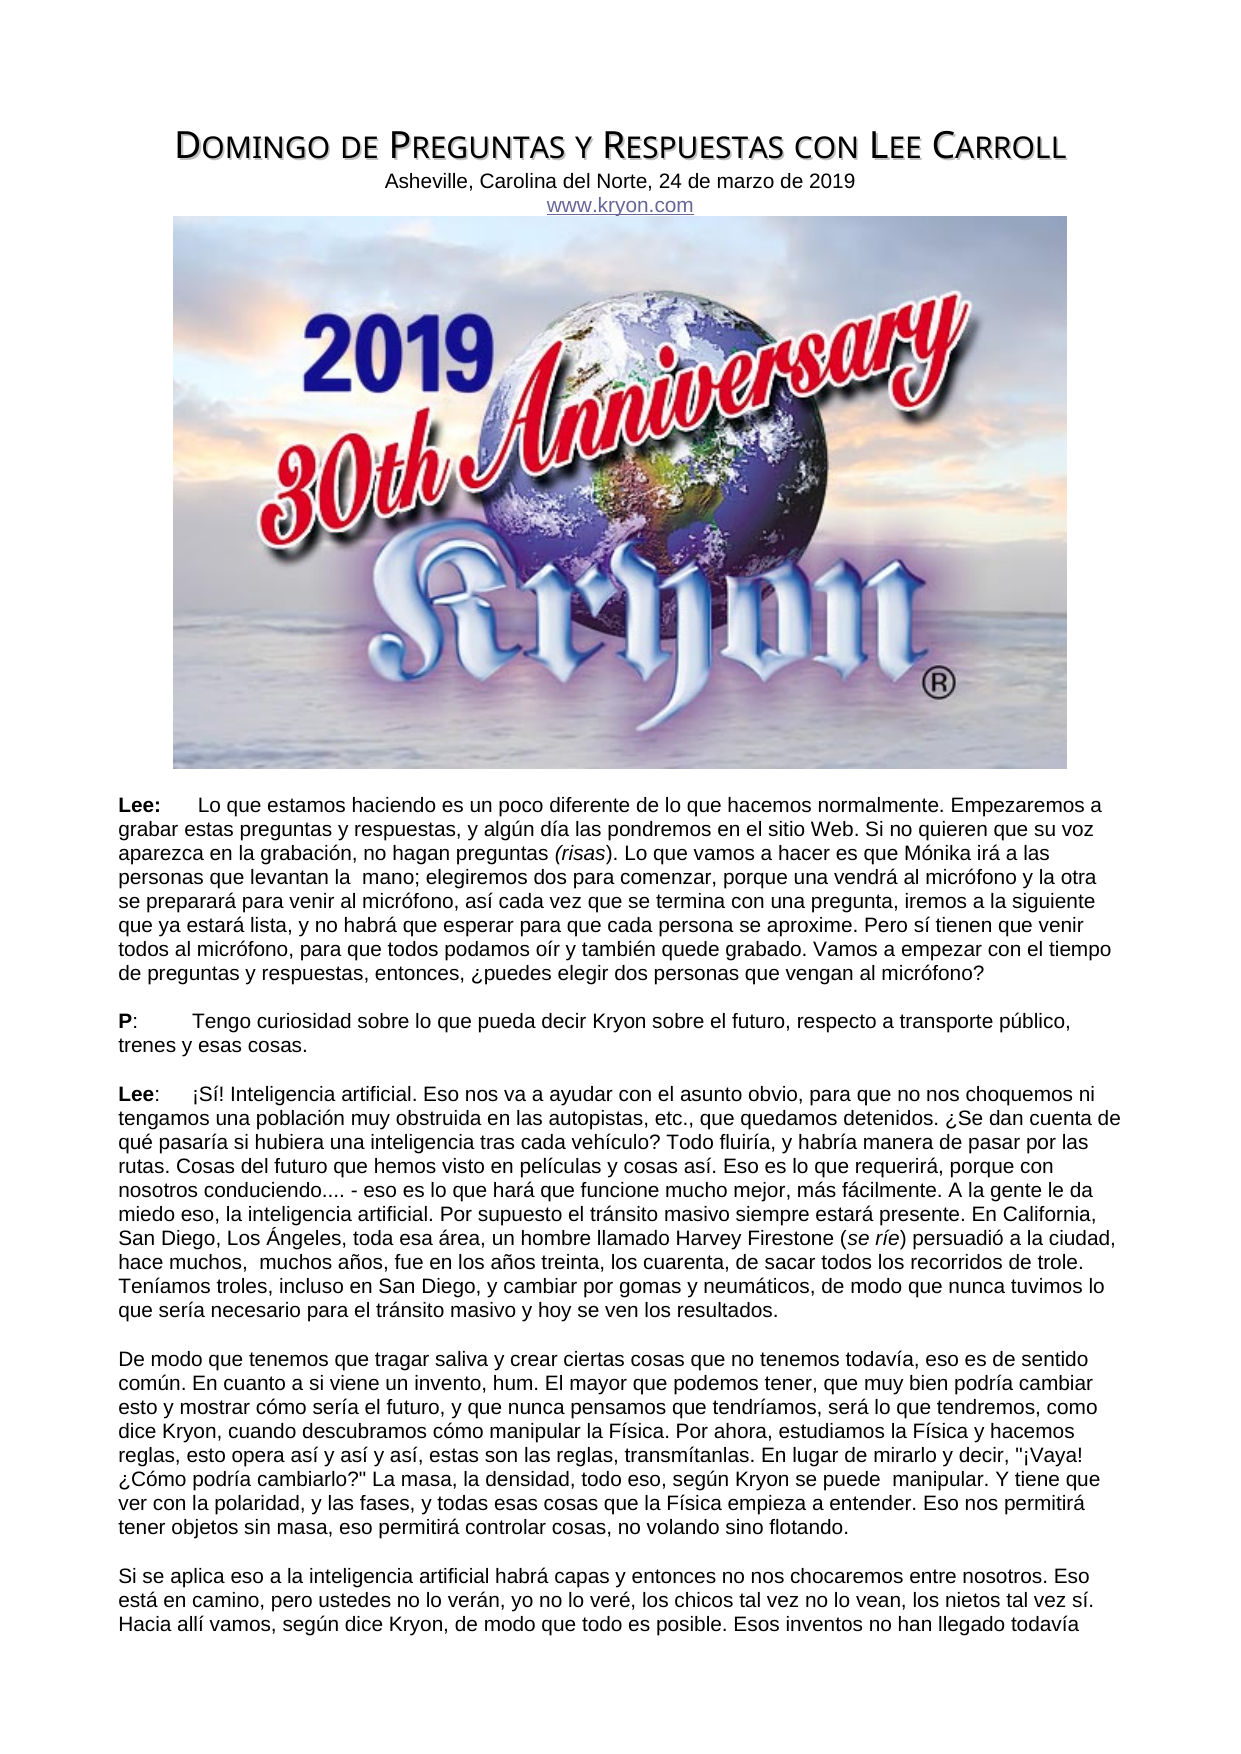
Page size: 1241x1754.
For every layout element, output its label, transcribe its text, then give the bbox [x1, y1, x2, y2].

text Asheville, Carolina del Norte, 24 de marzo de 2019 [118, 169, 1122, 193]
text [118, 1563, 1122, 1635]
text Lee: Lo que estamos haciendo es un poco diferente de lo que hacemos normalmente. Empezaremos a grabar estas preguntas y respuestas, y algún día las pondremos en el sitio Web. Si no quieren que su voz aparezca en la grabación, no hagan preguntas (risas). Lo que vamos a hacer es que Mónika irá a las personas que levantan la mano; elegiremos dos para comenzar, porque una vendrá al micrófono y la otra se preparará para venir al micrófono, así cada vez que se termina con una pregunta, iremos a la siguiente que ya estará lista, y no habrá que esperar para que cada persona se aproxime. Pero sí tienen que venir todos al micrófono, para que todos podamos oír y también quede grabado. Vamos a empezar con el tiempo de preguntas y respuestas, entonces, ¿puedes elegir dos personas que vengan al micrófono? [118, 793, 1122, 984]
text www.kryon.com [118, 193, 1122, 217]
text P: Tengo curiosidad sobre lo que pueda decir Kryon sobre el futuro, respecto a transporte público, trenes y esas cosas. [118, 1009, 1122, 1057]
text De modo que tenemos que tragar saliva y crear ciertas cosas que no tenemos todavía, eso es de sentido común. En cuanto a si viene un invento, hum. El mayor que podemos tener, que muy bien podría cambiar esto y mostrar cómo sería el futuro, y que nunca pensamos que tendríamos, será lo que tendremos, como dice Kryon, cuando descubramos cómo manipular la Física. Por ahora, estudiamos la Física y hacemos reglas, esto opera así y así y así, estas son las reglas, transmítanlas. En lugar de mirarlo y decir, "¡Vaya! ¿Cómo podría cambiarlo?" La masa, la densidad, todo eso, según Kryon se puede manipular. Y tiene que ver con la polaridad, y las fases, y todas esas cosas que la Física empieza a entender. Eso nos permitirá tener objetos sin masa, eso permitirá controlar cosas, no volando sino flotando. [118, 1347, 1122, 1538]
picture [173, 216, 1067, 769]
text Lee: ¡Sí! Inteligencia artificial. Eso nos va a ayudar con el asunto obvio, para que no nos choquemos ni tengamos una población muy obstruida en las autopistas, etc., que quedamos detenidos. ¿Se dan cuenta de qué pasaría si hubiera una inteligencia tras cada vehículo? Todo fluiría, y habría manera de pasar por las rutas. Cosas del futuro que hemos visto en películas y cosas así. Eso es lo que requerirá, porque con nosotros conduciendo.... - eso es lo que hará que funcione mucho mejor, más fácilmente. A la gente le da miedo eso, la inteligencia artificial. Por supuesto el tránsito masivo siempre estará presente. En California, San Diego, Los Ángeles, toda esa área, un hombre llamado Harvey Firestone (se ríe) persuadió a la ciudad, hace muchos, muchos años, fue en los años treinta, los cuarenta, de sacar todos los recorridos de trole. Teníamos troles, incluso en San Diego, y cambiar por gomas y neumáticos, de modo que nunca tuvimos lo que sería necesario para el tránsito masivo y hoy se ven los resultados. [118, 1082, 1122, 1322]
text Domingo de Preguntas y Respuestas con Lee Carroll [118, 118, 1122, 169]
